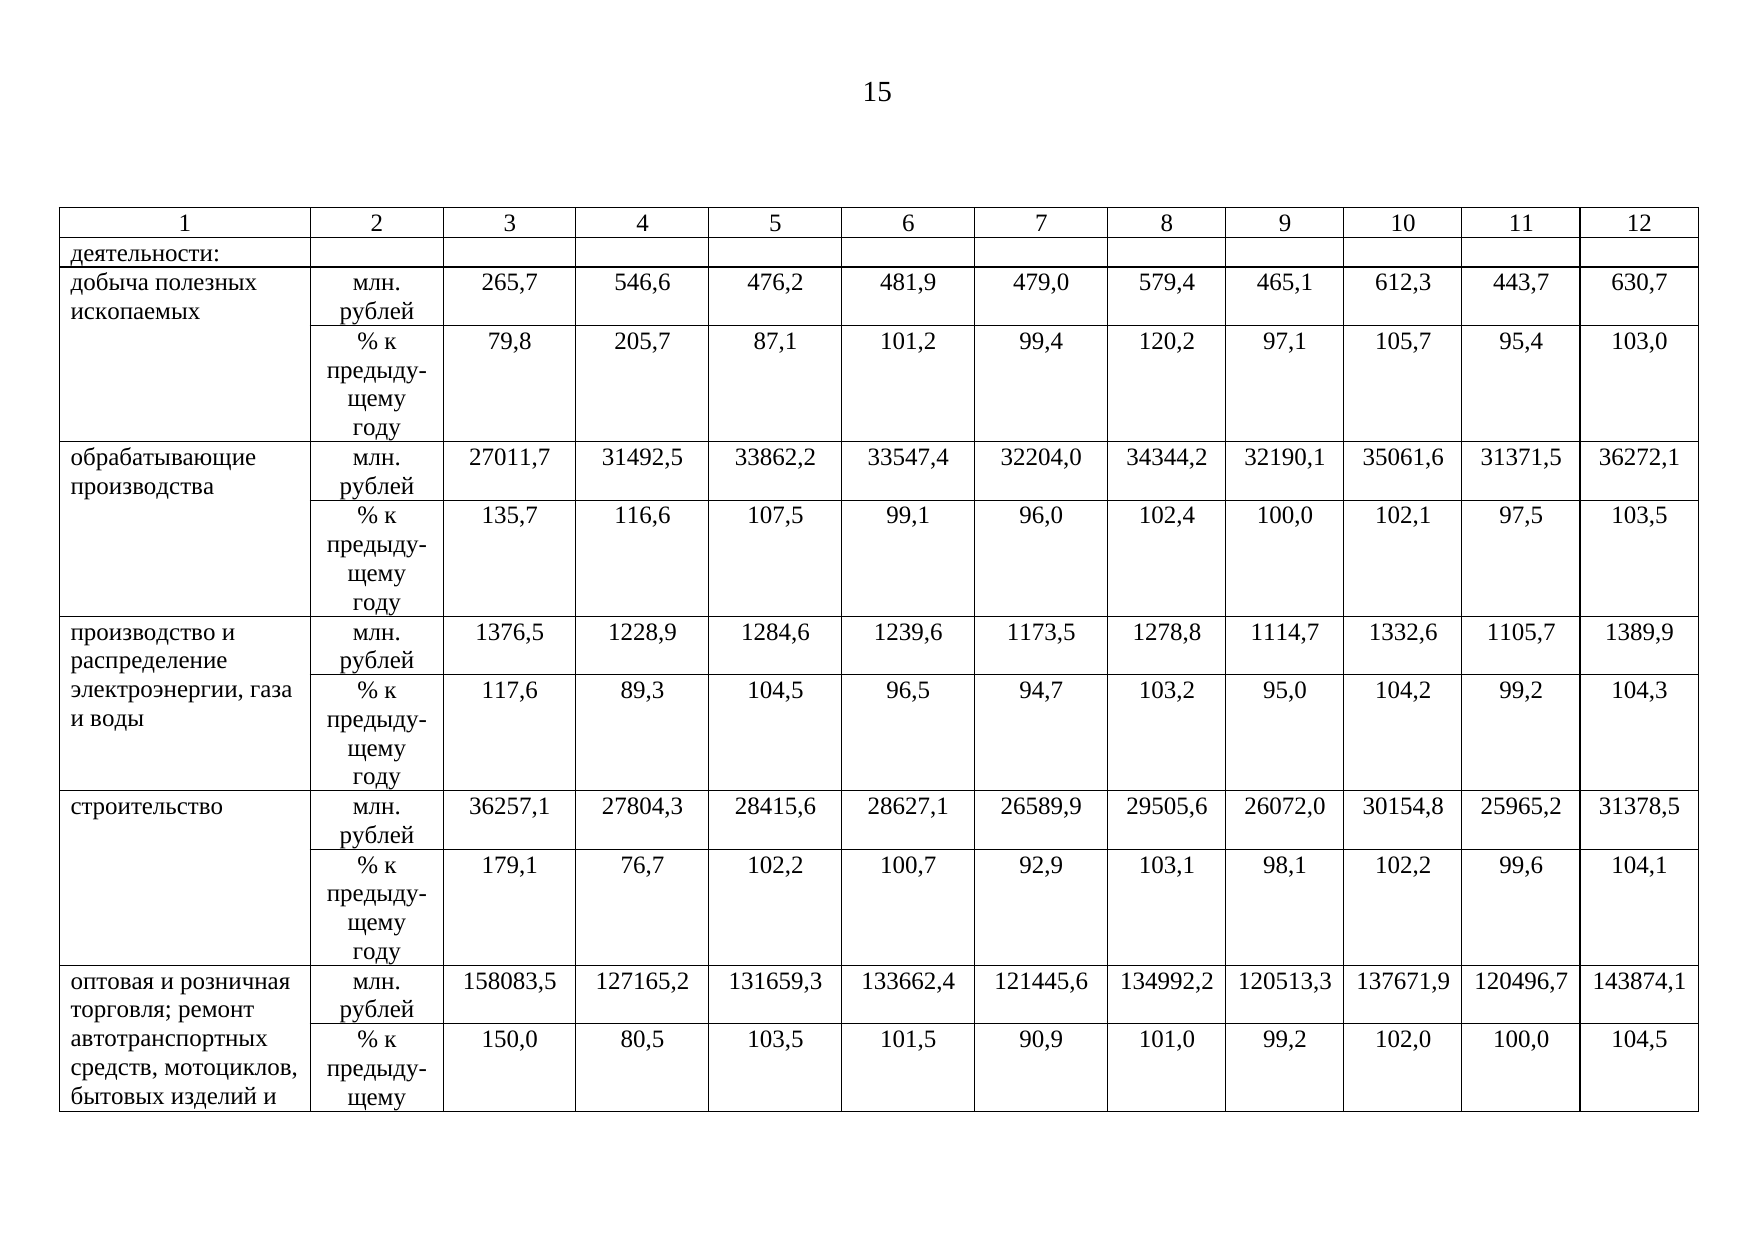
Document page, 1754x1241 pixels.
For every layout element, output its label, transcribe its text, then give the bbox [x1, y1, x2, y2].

table_cell 87,1 [709, 326, 841, 441]
table_cell 92,9 [975, 850, 1107, 965]
table_cell 131659,3 [709, 966, 841, 1023]
table_cell 103,5 [709, 1024, 841, 1111]
table_cell [1108, 238, 1225, 266]
table_cell 104,1 [1581, 850, 1698, 965]
table_cell 99,2 [1226, 1024, 1343, 1111]
table_cell 103,2 [1108, 675, 1225, 790]
table_cell млн. рублей [311, 268, 443, 325]
table_cell 120496,7 [1462, 966, 1579, 1023]
table_cell 102,0 [1344, 1024, 1461, 1111]
table_cell 101,2 [842, 326, 974, 441]
table_cell 98,1 [1226, 850, 1343, 965]
table_cell [709, 238, 841, 266]
table_cell 79,8 [444, 326, 575, 441]
table_cell 100,0 [1226, 501, 1343, 616]
table_cell 26589,9 [975, 791, 1107, 849]
table_cell 32190,1 [1226, 442, 1343, 499]
table_cell % к предыду-щему году [311, 326, 443, 441]
table_header 1 [60, 208, 310, 237]
table_cell 103,5 [1581, 501, 1698, 616]
table_header 8 [1108, 208, 1225, 237]
table_cell 546,6 [576, 268, 708, 325]
table_cell 26072,0 [1226, 791, 1343, 849]
table_cell 90,9 [975, 1024, 1107, 1111]
table_cell 101,5 [842, 1024, 974, 1111]
table_header 4 [576, 208, 708, 237]
table_cell 27804,3 [576, 791, 708, 849]
table_cell 104,5 [709, 675, 841, 790]
table_cell 36272,1 [1581, 442, 1698, 499]
table_cell млн. рублей [311, 966, 443, 1023]
table_cell 94,7 [975, 675, 1107, 790]
table_cell 35061,6 [1344, 442, 1461, 499]
table_cell оптовая и розничная торговля; ремонт автотранспортных средств, мотоциклов, бытовых изделий и предметов личного пользования [60, 966, 310, 1111]
table_cell 443,7 [1462, 268, 1579, 325]
table_cell 1376,5 [444, 617, 575, 674]
table_cell 1332,6 [1344, 617, 1461, 674]
table_cell [1226, 238, 1343, 266]
table_cell 1105,7 [1462, 617, 1579, 674]
table_cell % к предыду-щему году [311, 501, 443, 616]
table_cell [842, 238, 974, 266]
table_cell 479,0 [975, 268, 1107, 325]
table_cell 158083,5 [444, 966, 575, 1023]
table_cell 103,0 [1581, 326, 1698, 441]
table_cell % к предыду-щему году [311, 1024, 443, 1111]
table_cell 143874,1 [1581, 966, 1698, 1023]
table_cell 29505,6 [1108, 791, 1225, 849]
table_cell 33547,4 [842, 442, 974, 499]
table_header 3 [444, 208, 575, 237]
table_cell 121445,6 [975, 966, 1107, 1023]
table_cell млн. рублей [311, 617, 443, 674]
table_header 12 [1581, 208, 1698, 237]
table_cell 96,0 [975, 501, 1107, 616]
table_cell [311, 238, 443, 266]
table_cell 102,2 [709, 850, 841, 965]
table_cell 27011,7 [444, 442, 575, 499]
table_cell 28627,1 [842, 791, 974, 849]
table_cell 101,0 [1108, 1024, 1225, 1111]
table_cell [576, 238, 708, 266]
table_cell 1284,6 [709, 617, 841, 674]
table_cell 117,6 [444, 675, 575, 790]
table_cell 135,7 [444, 501, 575, 616]
table_cell 1173,5 [975, 617, 1107, 674]
table_cell 97,1 [1226, 326, 1343, 441]
table_cell 1114,7 [1226, 617, 1343, 674]
table_cell 25965,2 [1462, 791, 1579, 849]
table_cell 179,1 [444, 850, 575, 965]
table_cell 99,1 [842, 501, 974, 616]
table_cell 133662,4 [842, 966, 974, 1023]
table_header 5 [709, 208, 841, 237]
table_cell 28415,6 [709, 791, 841, 849]
table_header 9 [1226, 208, 1343, 237]
table_header 6 [842, 208, 974, 237]
table_cell 31378,5 [1581, 791, 1698, 849]
table_cell 465,1 [1226, 268, 1343, 325]
table_cell млн. рублей [311, 791, 443, 849]
table_cell 134992,2 [1108, 966, 1225, 1023]
table_cell 150,0 [444, 1024, 575, 1111]
table_cell 76,7 [576, 850, 708, 965]
table_cell обрабатывающие производства [60, 442, 310, 616]
table_cell 30154,8 [1344, 791, 1461, 849]
table_header 10 [1344, 208, 1461, 237]
table_cell 630,7 [1581, 268, 1698, 325]
table_cell % к предыду-щему году [311, 850, 443, 965]
table_cell 31492,5 [576, 442, 708, 499]
table_cell 96,5 [842, 675, 974, 790]
table_cell 104,5 [1581, 1024, 1698, 1111]
table_cell 34344,2 [1108, 442, 1225, 499]
table_cell 33862,2 [709, 442, 841, 499]
table_cell [444, 238, 575, 266]
table_cell 100,0 [1462, 1024, 1579, 1111]
table_cell [975, 238, 1107, 266]
table_cell 265,7 [444, 268, 575, 325]
table_cell 36257,1 [444, 791, 575, 849]
table_cell млн. рублей [311, 442, 443, 499]
table_cell 1239,6 [842, 617, 974, 674]
table_header 7 [975, 208, 1107, 237]
table_cell 476,2 [709, 268, 841, 325]
table_cell 1278,8 [1108, 617, 1225, 674]
table_cell 612,3 [1344, 268, 1461, 325]
table_cell 99,4 [975, 326, 1107, 441]
table_cell 100,7 [842, 850, 974, 965]
table_cell 1228,9 [576, 617, 708, 674]
table_cell 1389,9 [1581, 617, 1698, 674]
table_cell 99,6 [1462, 850, 1579, 965]
table_cell 95,4 [1462, 326, 1579, 441]
table_cell производство и распределение электроэнергии, газа и воды [60, 617, 310, 790]
table_cell 97,5 [1462, 501, 1579, 616]
table_cell 105,7 [1344, 326, 1461, 441]
table_cell 107,5 [709, 501, 841, 616]
table_cell 579,4 [1108, 268, 1225, 325]
table_cell 116,6 [576, 501, 708, 616]
table_cell 205,7 [576, 326, 708, 441]
table_cell 104,2 [1344, 675, 1461, 790]
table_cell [60, 238, 310, 266]
table_cell добыча полезных ископаемых [60, 268, 310, 441]
table_cell 120513,3 [1226, 966, 1343, 1023]
table_cell 103,1 [1108, 850, 1225, 965]
table_cell 137671,9 [1344, 966, 1461, 1023]
table_cell 102,2 [1344, 850, 1461, 965]
table_header 2 [311, 208, 443, 237]
table_cell 80,5 [576, 1024, 708, 1111]
table_cell 89,3 [576, 675, 708, 790]
table_cell 102,4 [1108, 501, 1225, 616]
table_cell 31371,5 [1462, 442, 1579, 499]
table_header 11 [1462, 208, 1579, 237]
table_cell 32204,0 [975, 442, 1107, 499]
table_cell строительство [60, 791, 310, 965]
table_cell 99,2 [1462, 675, 1579, 790]
table_cell [1344, 238, 1461, 266]
table_cell 120,2 [1108, 326, 1225, 441]
table_cell [1581, 238, 1698, 266]
table_cell 104,3 [1581, 675, 1698, 790]
table_cell % к предыду-щему году [311, 675, 443, 790]
table_cell 127165,2 [576, 966, 708, 1023]
table_cell [1462, 238, 1579, 266]
table_cell 481,9 [842, 268, 974, 325]
table_cell 102,1 [1344, 501, 1461, 616]
table_cell 95,0 [1226, 675, 1343, 790]
